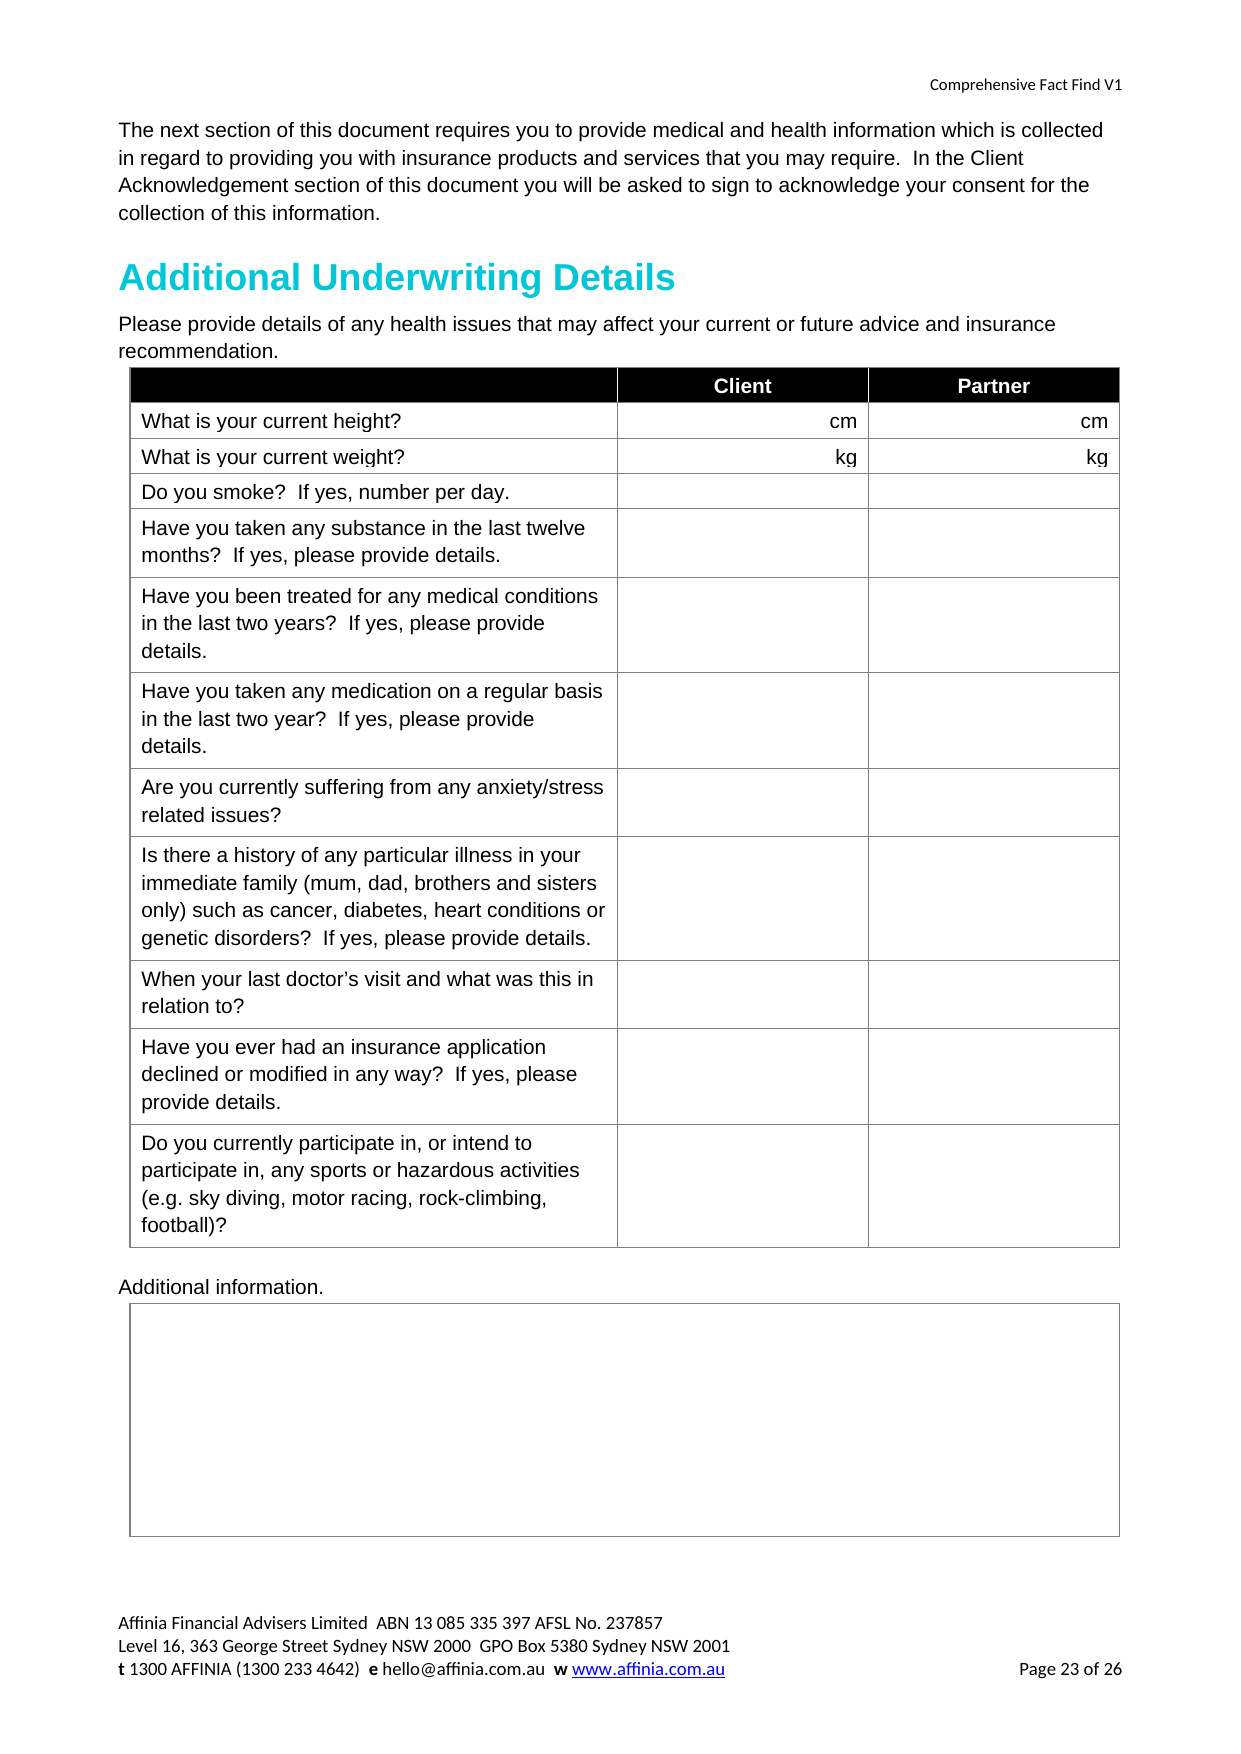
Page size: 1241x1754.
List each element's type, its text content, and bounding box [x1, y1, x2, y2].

table_header Client [618, 368, 868, 402]
text Please provide details of any health issues that may affect your current or future advice and insurance recommendation. [118, 312, 1122, 363]
table_cell [869, 1029, 1119, 1123]
table_cell [618, 961, 868, 1028]
table_cell [869, 673, 1119, 768]
table_cell [869, 837, 1119, 959]
table_cell What is your current weight? [131, 439, 617, 473]
table_cell What is your current height? [131, 403, 617, 437]
table_cell Have you been treated for any medical conditions in the last two years? If yes, please provide details. [131, 578, 617, 672]
table_cell Do you smoke? If yes, number per day. [131, 474, 617, 508]
table_cell kg [618, 439, 868, 473]
table_cell cm [869, 403, 1119, 437]
text The next section of this document requires you to provide medical and health information which is collected in regard to providing you with insurance products and services that you may require. In the Client Acknowledgement section of this document you will be asked to sign to acknowledge your consent for the collection of this information. [118, 118, 1122, 224]
table_cell [869, 961, 1119, 1028]
table_cell When your last doctor’s visit and what was this in relation to? [131, 961, 617, 1028]
table_cell [618, 578, 868, 672]
table_cell [869, 509, 1119, 577]
table_header Partner [869, 368, 1119, 402]
table_cell Have you ever had an insurance application declined or modified in any way? If yes, please provide details. [131, 1029, 617, 1123]
table_cell [618, 769, 868, 836]
table_header [131, 368, 617, 402]
table_cell [618, 1125, 868, 1247]
table_cell [618, 673, 868, 768]
table_cell [869, 1125, 1119, 1247]
table_cell Do you currently participate in, or intend to participate in, any sports or hazardous activities (e.g. sky diving, motor racing, rock-climbing, football)? [131, 1125, 617, 1247]
table_cell kg [869, 439, 1119, 473]
table_header [131, 1304, 1119, 1536]
table_cell [618, 509, 868, 577]
table_cell Is there a history of any particular illness in your immediate family (mum, dad, brothers and sisters only) such as cancer, diabetes, heart conditions or genetic disorders? If yes, please provide details. [131, 837, 617, 959]
table_cell [618, 837, 868, 959]
text Additional information. [118, 1275, 1122, 1299]
table_cell [618, 474, 868, 508]
table_cell Have you taken any substance in the last twelve months? If yes, please provide details. [131, 509, 617, 577]
table_cell Have you taken any medication on a regular basis in the last two year? If yes, please provide details. [131, 673, 617, 768]
table_cell [869, 578, 1119, 672]
table_cell Are you currently suffering from any anxiety/stress related issues? [131, 769, 617, 836]
table_cell [869, 474, 1119, 508]
table_cell [618, 1029, 868, 1123]
table_cell cm [618, 403, 868, 437]
table_cell [869, 769, 1119, 836]
text Additional Underwriting Details [118, 256, 1122, 299]
